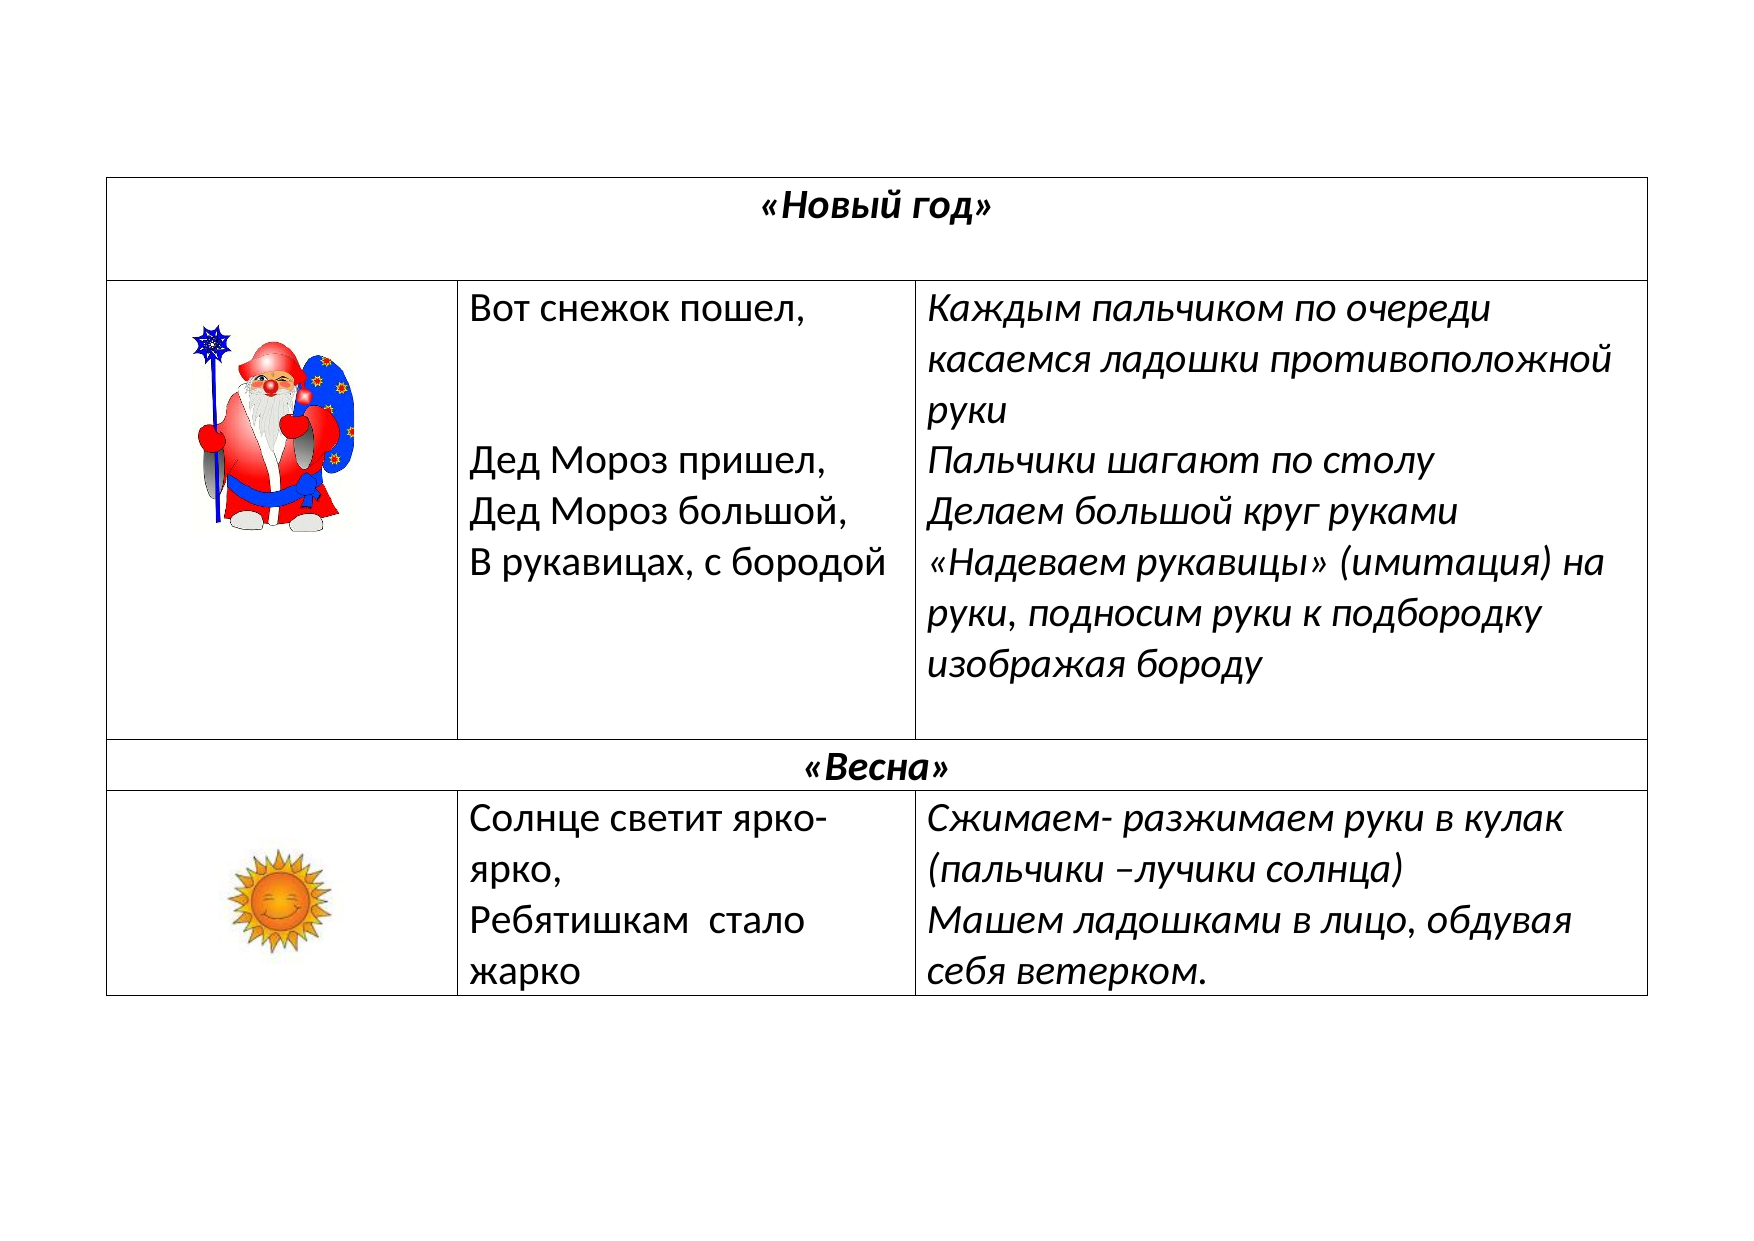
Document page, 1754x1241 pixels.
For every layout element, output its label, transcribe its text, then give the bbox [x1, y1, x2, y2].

table_cell Вот снежок пошел, Дед Мороз пришел, Дед Мороз большой, В рукавицах, с бородой [458, 281, 915, 738]
table_cell «Новый год» [107, 178, 1647, 280]
table_cell «Весна» [107, 740, 1647, 790]
table_cell Сжимаем- разжимаем руки в кулак (пальчики –лучики солнца) Машем ладошками в лицо, обдувая себя ветерком. [916, 791, 1647, 995]
table_cell [107, 281, 457, 738]
table_cell Каждым пальчиком по очереди касаемся ладошки противоположной руки Пальчики шагают по столу Делаем большой круг руками «Надеваем рукавицы» (имитация) на руки, подносим руки к подбородку изображая бороду [916, 281, 1647, 738]
picture [198, 818, 363, 983]
picture [192, 324, 355, 532]
table_cell [107, 791, 457, 995]
table_cell Солнце светит ярко-ярко, Ребятишкам стало жарко [458, 791, 915, 995]
